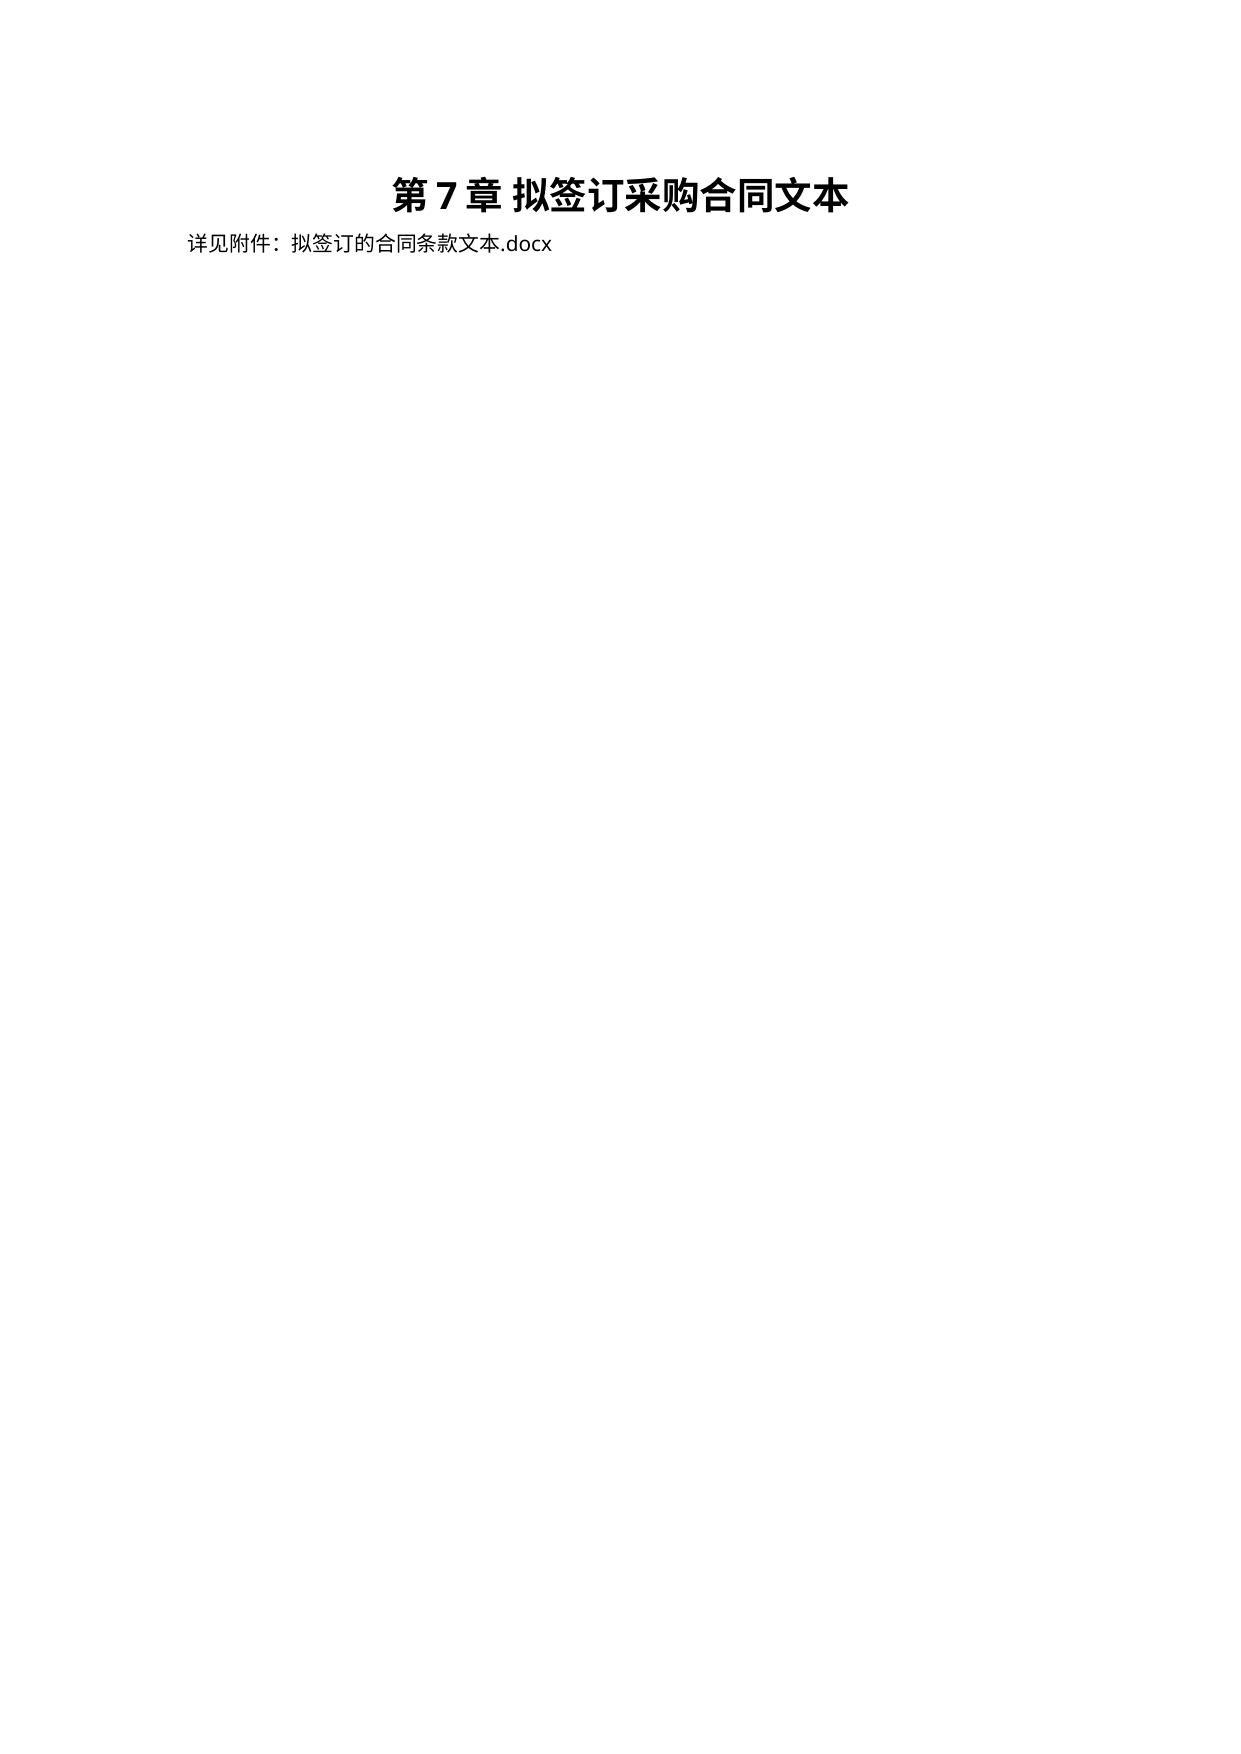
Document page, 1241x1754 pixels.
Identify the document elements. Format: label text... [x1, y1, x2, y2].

text 第7章 拟签订采购合同文本 [187, 162, 1053, 227]
text 详见附件：拟签订的合同条款文本.docx [187, 227, 1053, 259]
